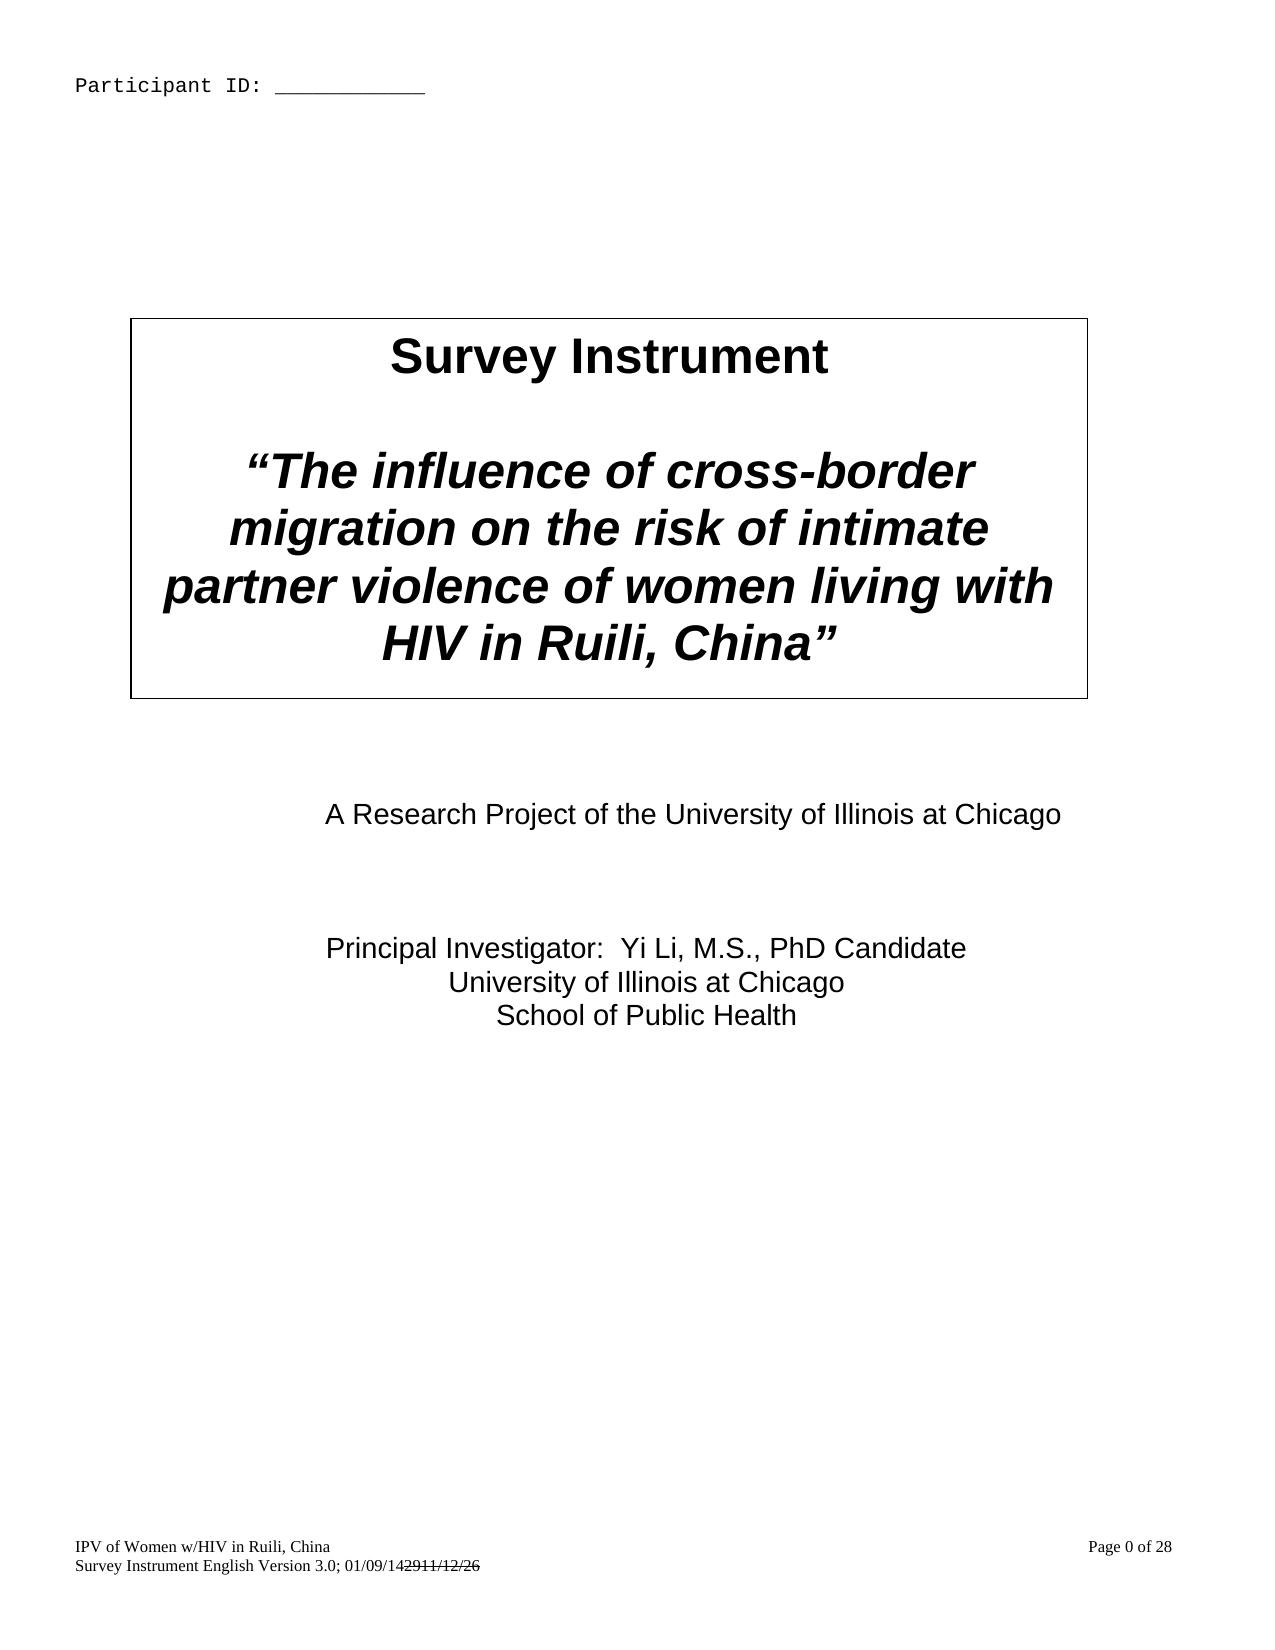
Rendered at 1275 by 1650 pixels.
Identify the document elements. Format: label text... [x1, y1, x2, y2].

text University of Illinois at Chicago [75, 964, 1218, 998]
text School of Public Health [75, 998, 1218, 1032]
subtitle A Research Project of the University of Illinois at Chicago [75, 797, 1275, 830]
text Principal Investigator: Yi Li, M.S., PhD Candidate [75, 931, 1218, 964]
